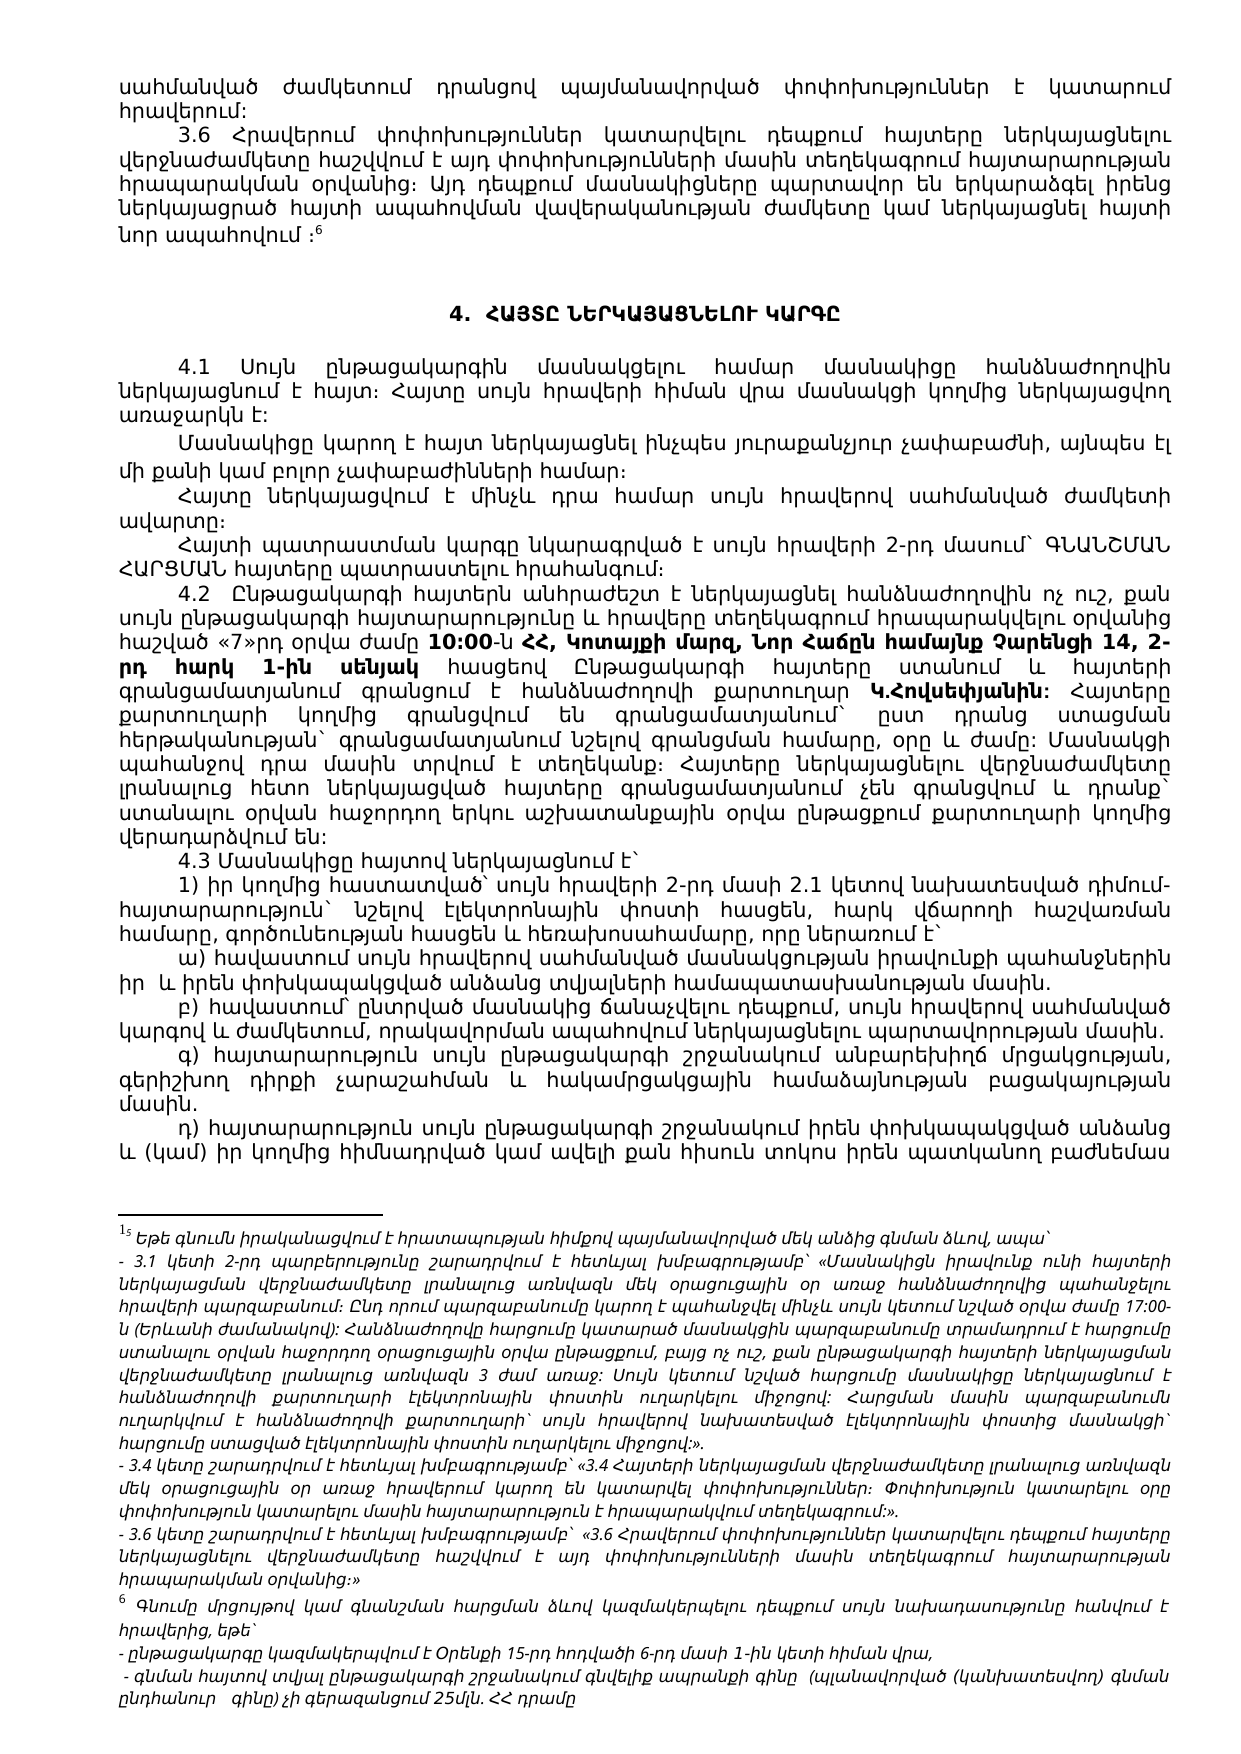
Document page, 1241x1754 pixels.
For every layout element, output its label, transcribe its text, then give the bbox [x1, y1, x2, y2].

text Մասնակիցը կարող է հայտ ներկայացնել ինչպես յուրաքանչյուր չափաբաժնի, այնպես էլ մի քանի կամ բոլոր չափաբաժինների համար։ [118, 428, 1171, 484]
text Հայտը ներկայացվում է մինչև դրա համար սույն հրավերով սահմանված ժամկետի ավարտը։ [118, 484, 1171, 533]
text ա) հավաստում սույն հրավերով սահմանված մասնակցության իրավունքի պահանջներին իր և իրեն փոխկապակցված անձանց տվյալների համապատասխանության մասին. [118, 946, 1171, 995]
text բ) հավաստում՝ ընտրված մասնակից ճանաչվելու դեպքում, սույն հրավերով սահմանված կարգով և ժամկետում, որակավորման ապահովում ներկայացնելու պարտավորության մասին. [118, 995, 1171, 1043]
text Հայտի պատրաստման կարգը նկարագրված է սույն հրավերի 2-րդ մասում` ԳՆԱՆՇՄԱՆ ՀԱՐՑՄԱՆ հայտերը պատրաստելու հրահանգում։ [118, 533, 1171, 582]
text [118, 75, 1171, 123]
text դ) հայտարարություն սույն ընթացակարգի շրջանակում իրեն փոխկապակցված անձանց և (կամ) իր կողմից հիմնադրված կամ ավելի քան հիսուն տոկոս իրեն պատկանող բաժնեմաս (փայաբաժին) ունեցող կազմակերպությունների միաժամանակյա մասնակցության բացակայության մասին. [118, 1116, 1171, 1165]
text 3.6 Հրավերում փոփոխություններ կատարվելու դեպքում հայտերը ներկայացնելու վերջնաժամկետը հաշվվում է այդ փոփոխությունների մասին տեղեկագրում հայտարարության հրապարակման օրվանից։ Այդ դեպքում մասնակիցները պարտավոր են երկարաձգել իրենց ներկայացրած հայտի ապահովման վավերականության ժամկետը կամ ներկայացնել հայտի նոր ապահովում։6 [118, 123, 1171, 249]
text 4. ՀԱՅՏԸ ՆԵՐԿԱՅԱՑՆԵԼՈՒ ԿԱՐԳԸ [118, 302, 1171, 326]
text գ) հայտարարություն սույն ընթացակարգի շրջանակում անբարեխիղճ մրցակցության, գերիշխող դիրքի չարաշահման և հակամրցակցային համաձայնության բացակայության մասին. [118, 1043, 1171, 1116]
text 4.2 Ընթացակարգի հայտերն անհրաժեշտ է ներկայացնել հանձնաժողովին ոչ ուշ, քան սույն ընթացակարգի հայտարարությունը և հրավերը տեղեկագրում հրապարակվելու օրվանից հաշված «7»րդ օրվա ժամը 10։00-ն ՀՀ, Կոտայքի մարզ, Նոր Հաճըն համայնք Չարենցի 14, 2-րդ հարկ 1-ին սենյակ հասցեով Ընթացակարգի հայտերը ստանում և հայտերի գրանցամատյանում գրանցում է հանձնաժողովի քարտուղար Կ.Հովսեփյանին: Հայտերը քարտուղարի կողմից գրանցվում են գրանցամատյանում` ըստ դրանց ստացման հերթականության` գրանցամատյանում նշելով գրանցման համարը, օրը և ժամը: Մասնակցի պահանջով դրա մասին տրվում է տեղեկանք։ Հայտերը ներկայացնելու վերջնաժամկետը լրանալուց հետո ներկայացված հայտերը գրանցամատյանում չեն գրանցվում և դրանք` ստանալու օրվան հաջորդող երկու աշխատանքային օրվա ընթացքում քարտուղարի կողմից վերադարձվում են: [118, 582, 1171, 849]
text 4.1 Սույն ընթացակարգին մասնակցելու համար մասնակիցը հանձնաժողովին ներկայացնում է հայտ։ Հայտը սույն հրավերի հիման վրա մասնակցի կողմից ներկայացվող առաջարկն է: [118, 355, 1171, 428]
text 4.3 Մասնակիցը հայտով ներկայացնում է` [118, 849, 1171, 873]
text 1) իր կողմից հաստատված՝ սույն հրավերի 2-րդ մասի 2.1 կետով նախատեսված դիմում-հայտարարություն` նշելով էլեկտրոնային փոստի հասցեն, հարկ վճարողի հաշվառման համարը, գործունեության հասցեն և հեռախոսահամարը, որը ներառում է` [118, 873, 1171, 946]
